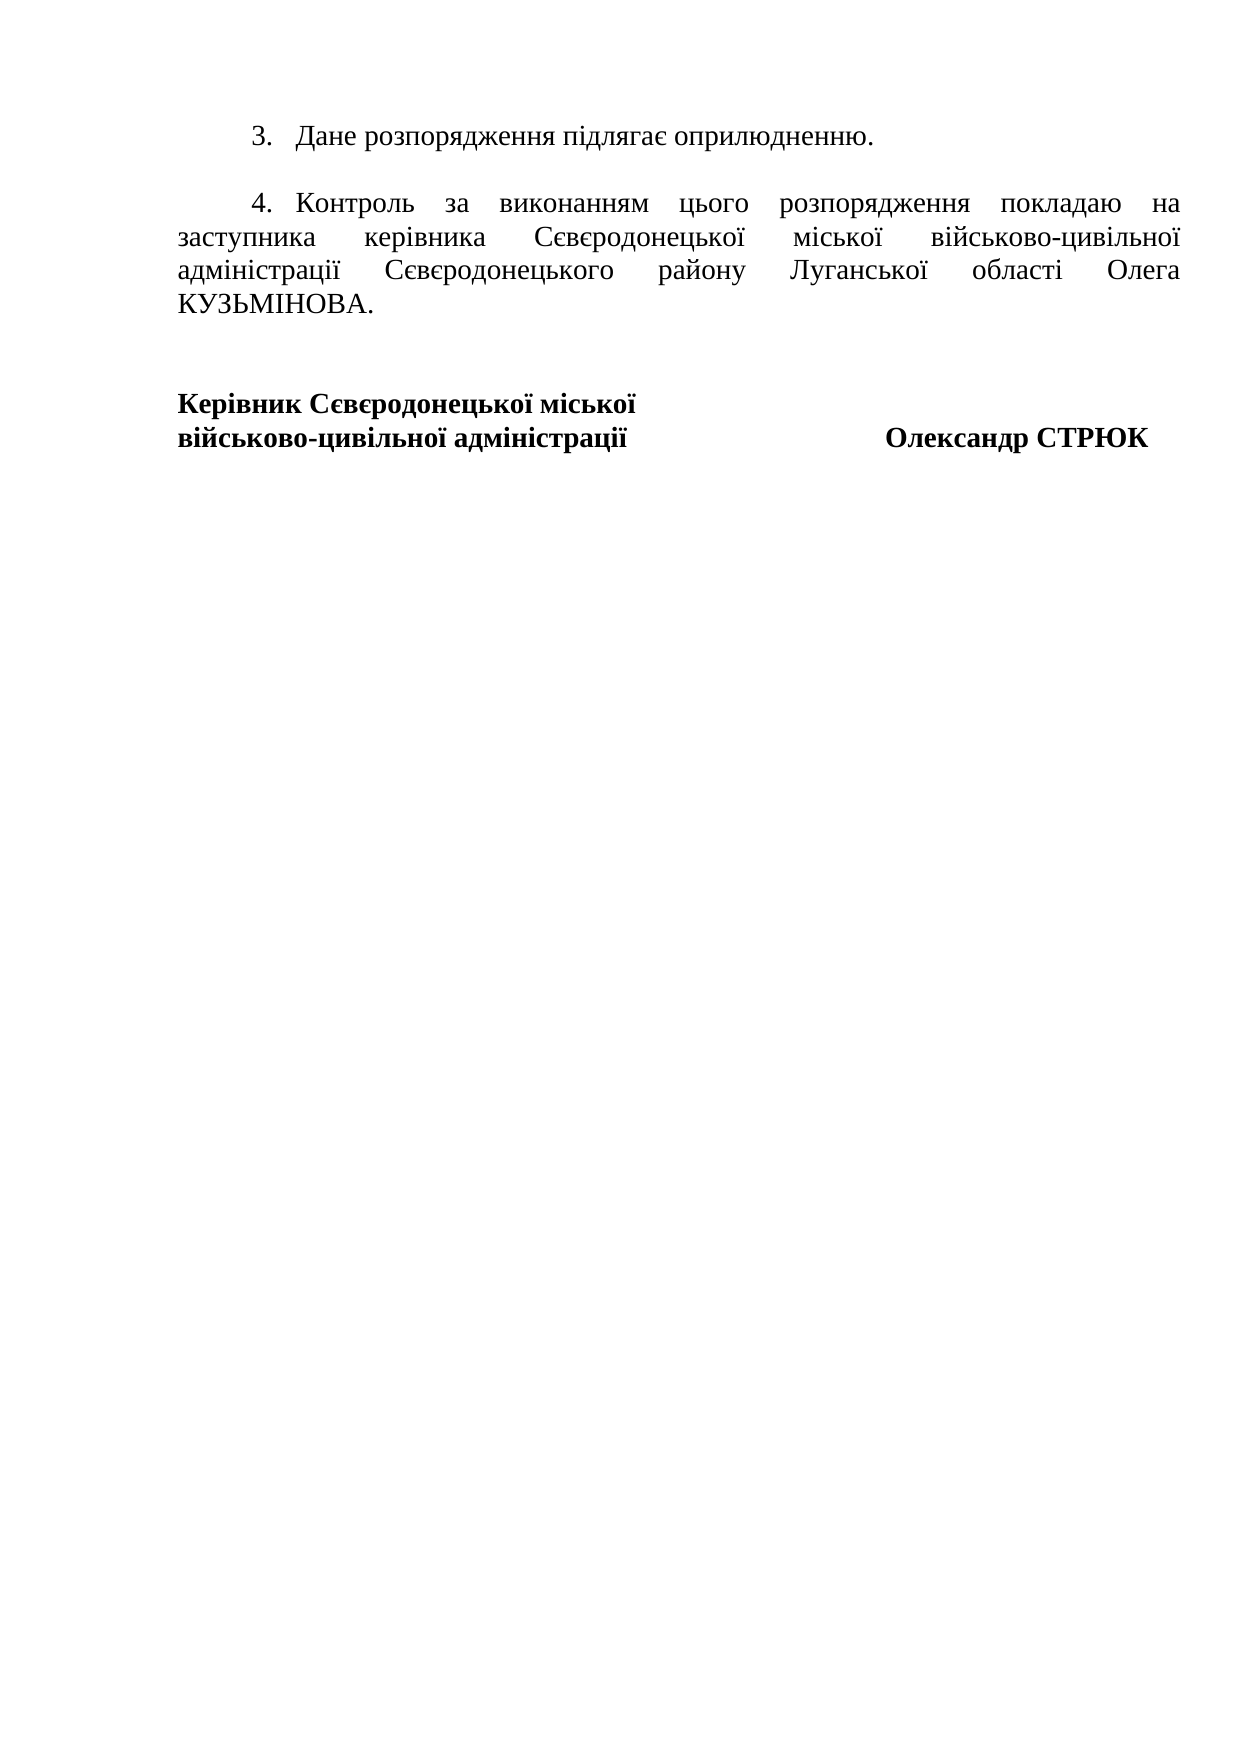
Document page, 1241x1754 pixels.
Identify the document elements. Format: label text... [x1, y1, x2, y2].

list Контроль за виконанням цього розпорядження покладаю на заступника керівника Сєвєродонецької міської військово-цивільної адміністрації Сєвєродонецького району Луганської області Олега КУЗЬМІНОВА. [177, 185, 1181, 319]
text військово-цивільної адміністрації Олександр СТРЮК [177, 420, 1181, 453]
list Дане розпорядження підлягає оприлюдненню. [177, 118, 1181, 152]
text Керівник Сєвєродонецької міської [177, 386, 1181, 420]
